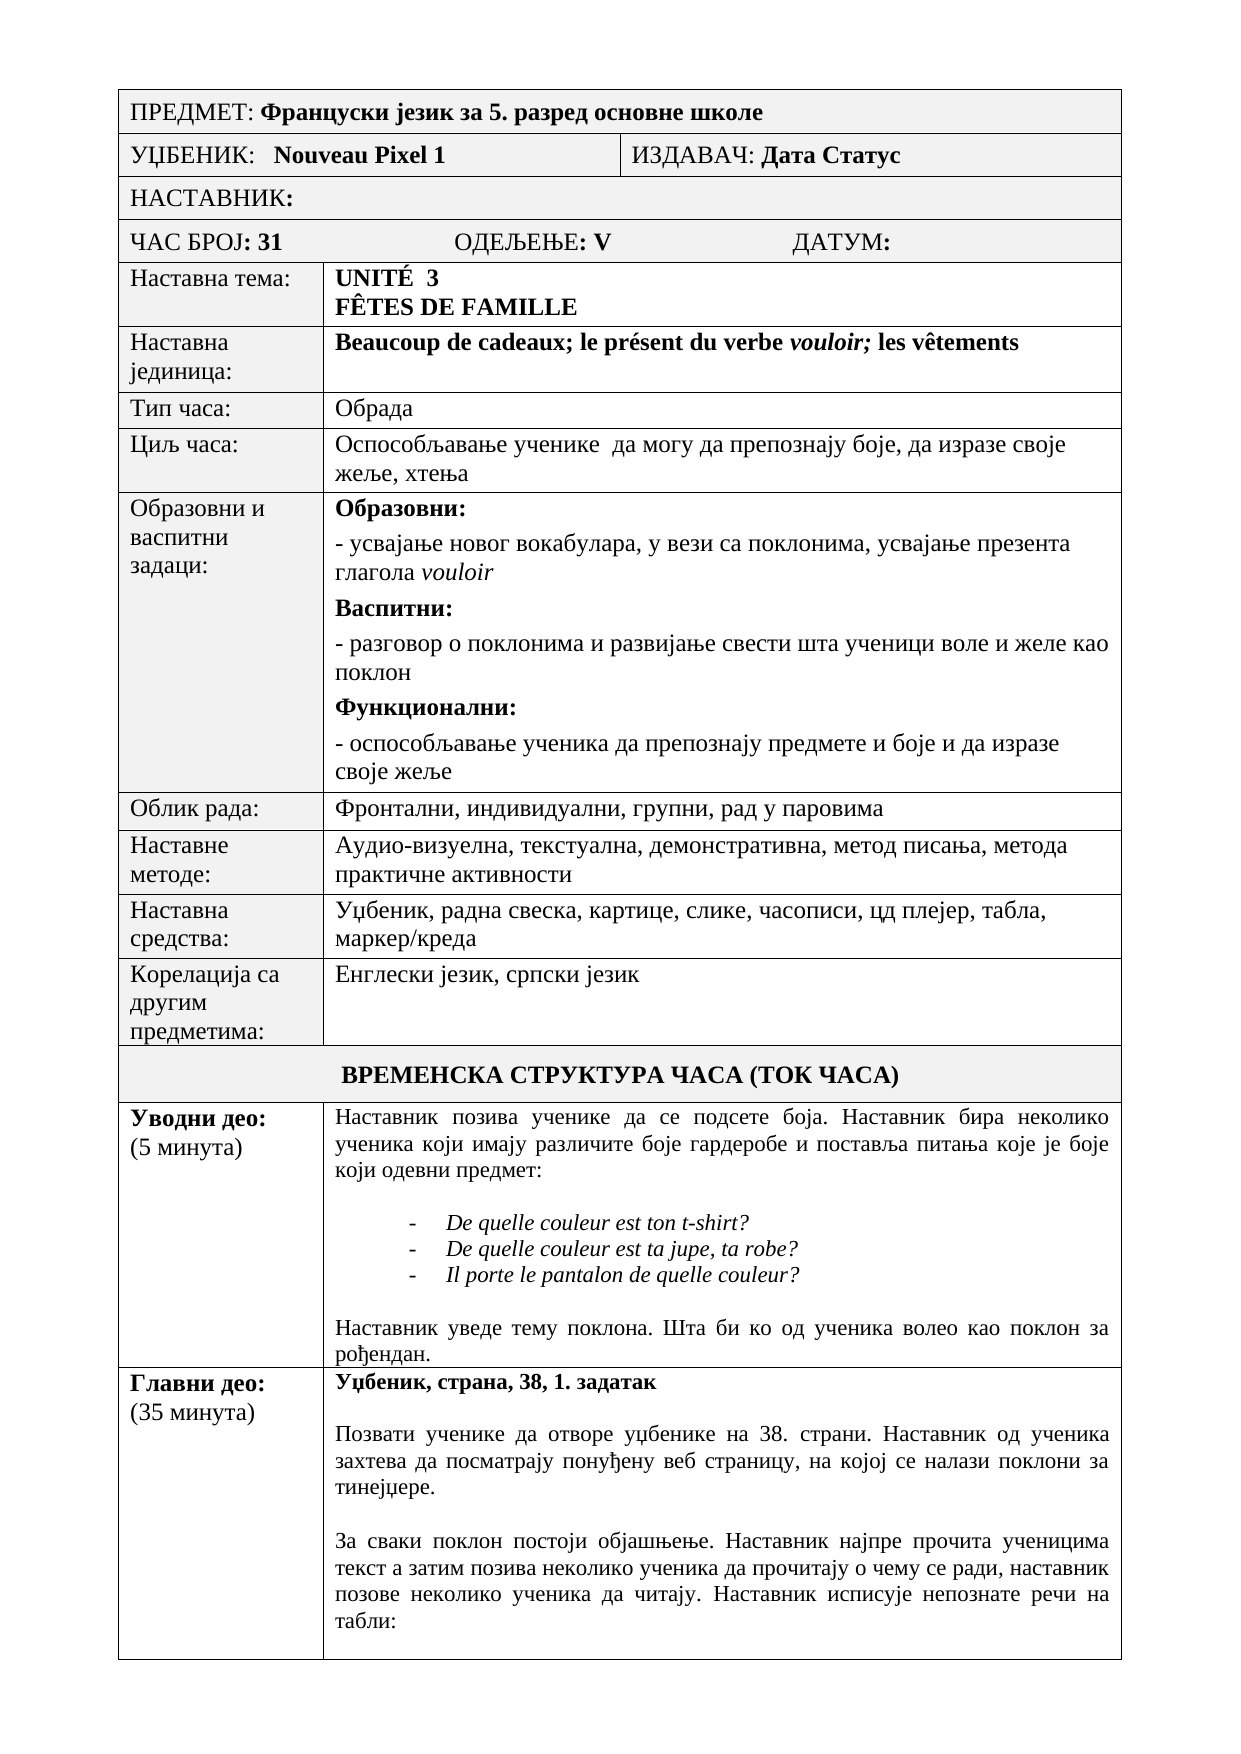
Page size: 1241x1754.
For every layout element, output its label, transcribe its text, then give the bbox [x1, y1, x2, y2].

table_cell НАСТАВНИК: [119, 177, 1121, 219]
table_cell ДАТУМ: [781, 220, 1121, 262]
table_cell Наставна јединица: [119, 327, 323, 392]
table_cell Корелација са другим предметима: [119, 959, 323, 1045]
table_cell Облик рада: [119, 793, 323, 829]
table_cell Обрада [324, 393, 1121, 428]
table_cell Наставник позива ученике да се подсете боја. Наставник бира неколико ученика који имају различите боје гардеробе и поставља питања које је боје који одевни предмет: De quelle couleur est ton t-shirt? De quelle couleur est ta jupe, ta robe? Il porte le pantalon de quelle couleur? Наставник уведе тему поклона. Шта би ко од ученика волео као поклон за рођендан. [324, 1103, 1121, 1367]
table_cell Образовни и васпитни задаци: [119, 493, 323, 792]
table_cell Beaucoup de cadeaux; le présent du verbe vouloir; les vêtements [324, 327, 1121, 392]
table_cell Фронтални, индивидуални, групни, рад у паровима [324, 793, 1121, 829]
table_cell UNITÉ 3 FÊTES DE FAMILLE [324, 263, 1121, 326]
table_cell ОДЕЉЕЊЕ: V [443, 220, 781, 262]
table_cell УЏБЕНИК: Nouveau Pixel 1 [119, 134, 620, 176]
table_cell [324, 1368, 1121, 1659]
table_cell Енглески језик, српски језик [324, 959, 1121, 1045]
table_cell ЧАС БРОЈ: 31 [119, 220, 443, 262]
table_cell Тип часа: [119, 393, 323, 428]
table_cell Оспособљавање ученике да могу да препознају боје, да изразе своје жеље, хтења [324, 429, 1121, 492]
table_cell Наставна тема: [119, 263, 323, 326]
table_cell Наставне методе: [119, 831, 323, 894]
table_cell Уводни део: (5 минута) [119, 1103, 323, 1367]
table_cell Циљ часа: [119, 429, 323, 492]
table_header ПРЕДМЕТ: Француски језик за 5. разред основне школе [119, 90, 1121, 132]
table_cell Образовни: - усвајање новог вокабулара, у вези са поклонима, усвајање презента глагола vouloir Васпитни: - разговор о поклонима и развијање свести шта ученици воле и желе као поклон Функционални: - оспособљавање ученика да препознају предмете и боје и да изразе своје жеље [324, 493, 1121, 792]
table_cell Наставна средства: [119, 895, 323, 958]
table_cell ИЗДАВАЧ: Дата Статус [621, 134, 1121, 176]
table_cell ВРЕМЕНСКА СТРУКТУРА ЧАСА (ТОК ЧАСА) [119, 1046, 1121, 1102]
table_cell Аудио-визуелна, текстуална, демонстративна, метод писања, метода практичне активности [324, 831, 1121, 894]
table_cell Уџбеник, радна свеска, картице, слике, часописи, цд плејер, табла, маркер/креда [324, 895, 1121, 958]
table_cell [119, 1368, 323, 1659]
